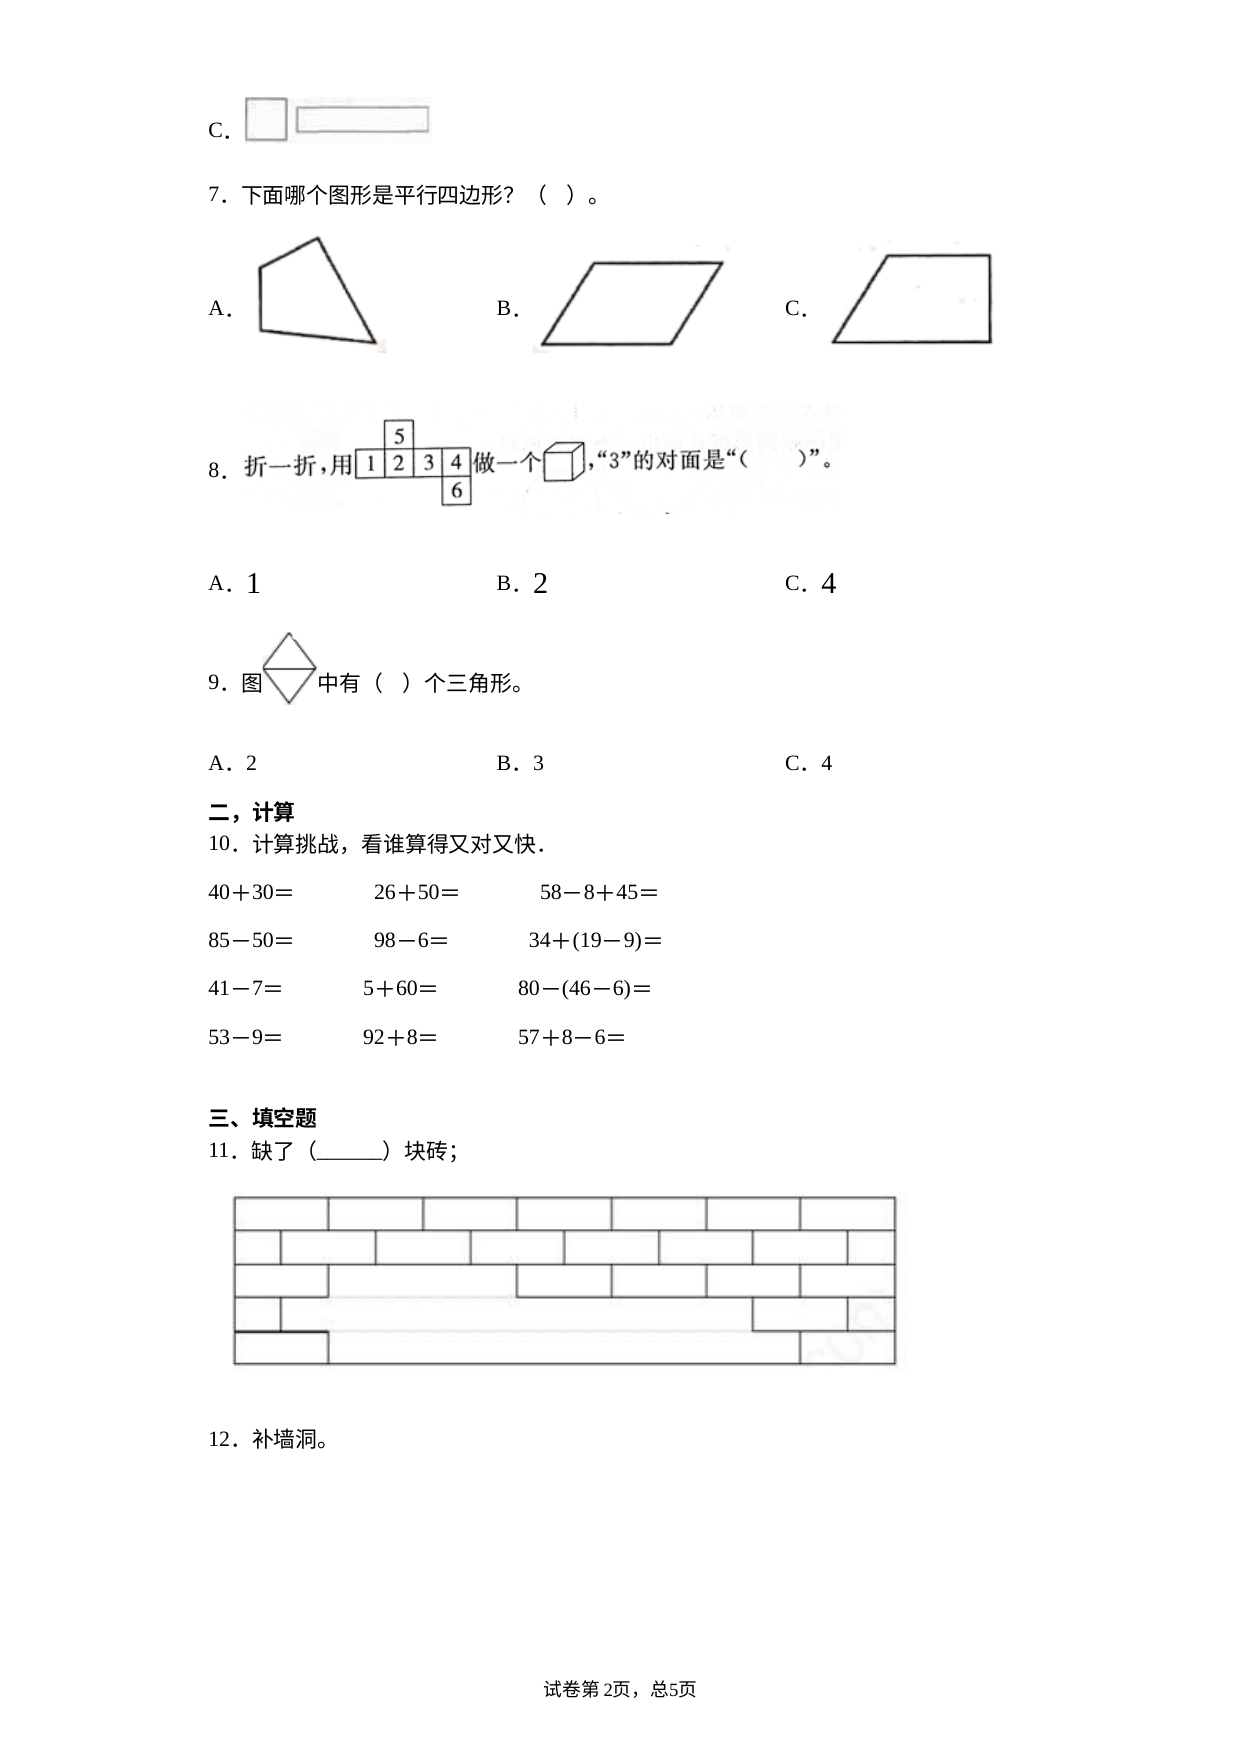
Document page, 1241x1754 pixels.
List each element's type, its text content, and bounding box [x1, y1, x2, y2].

picture [532, 245, 735, 353]
text 53－9＝ 92＋8＝ 57＋8－6＝ [208, 1020, 1032, 1053]
text 二，计算 [208, 794, 1032, 827]
text 三、填空题 [208, 1101, 1032, 1133]
picture [821, 241, 1000, 353]
text 9．图中有（ ）个三角形。 [208, 633, 1032, 730]
picture [262, 632, 318, 705]
text 10．计算挑战，看谁算得又对又快． [208, 827, 1032, 859]
text 11．缺了（______）块砖； [208, 1133, 1032, 1166]
text 7．下面哪个图形是平行四边形？（ ）。 [208, 178, 1032, 210]
picture [245, 226, 387, 353]
text 12．补墙洞。 [208, 1422, 1032, 1454]
text 41－7＝ 5＋60＝ 80－(46－6)＝ [208, 972, 1032, 1004]
text A．1 B．2 C．4 [208, 550, 1032, 615]
text 85－50＝ 98－6＝ 34＋(19－9)＝ [208, 923, 1032, 956]
picture [208, 1181, 916, 1385]
picture [240, 404, 841, 514]
text A．2 B．3 C．4 [208, 746, 1032, 778]
picture [244, 97, 432, 144]
text 40＋30＝ 26＋50＝ 58－8＋45＝ [208, 875, 1032, 908]
text C． [208, 97, 1032, 162]
